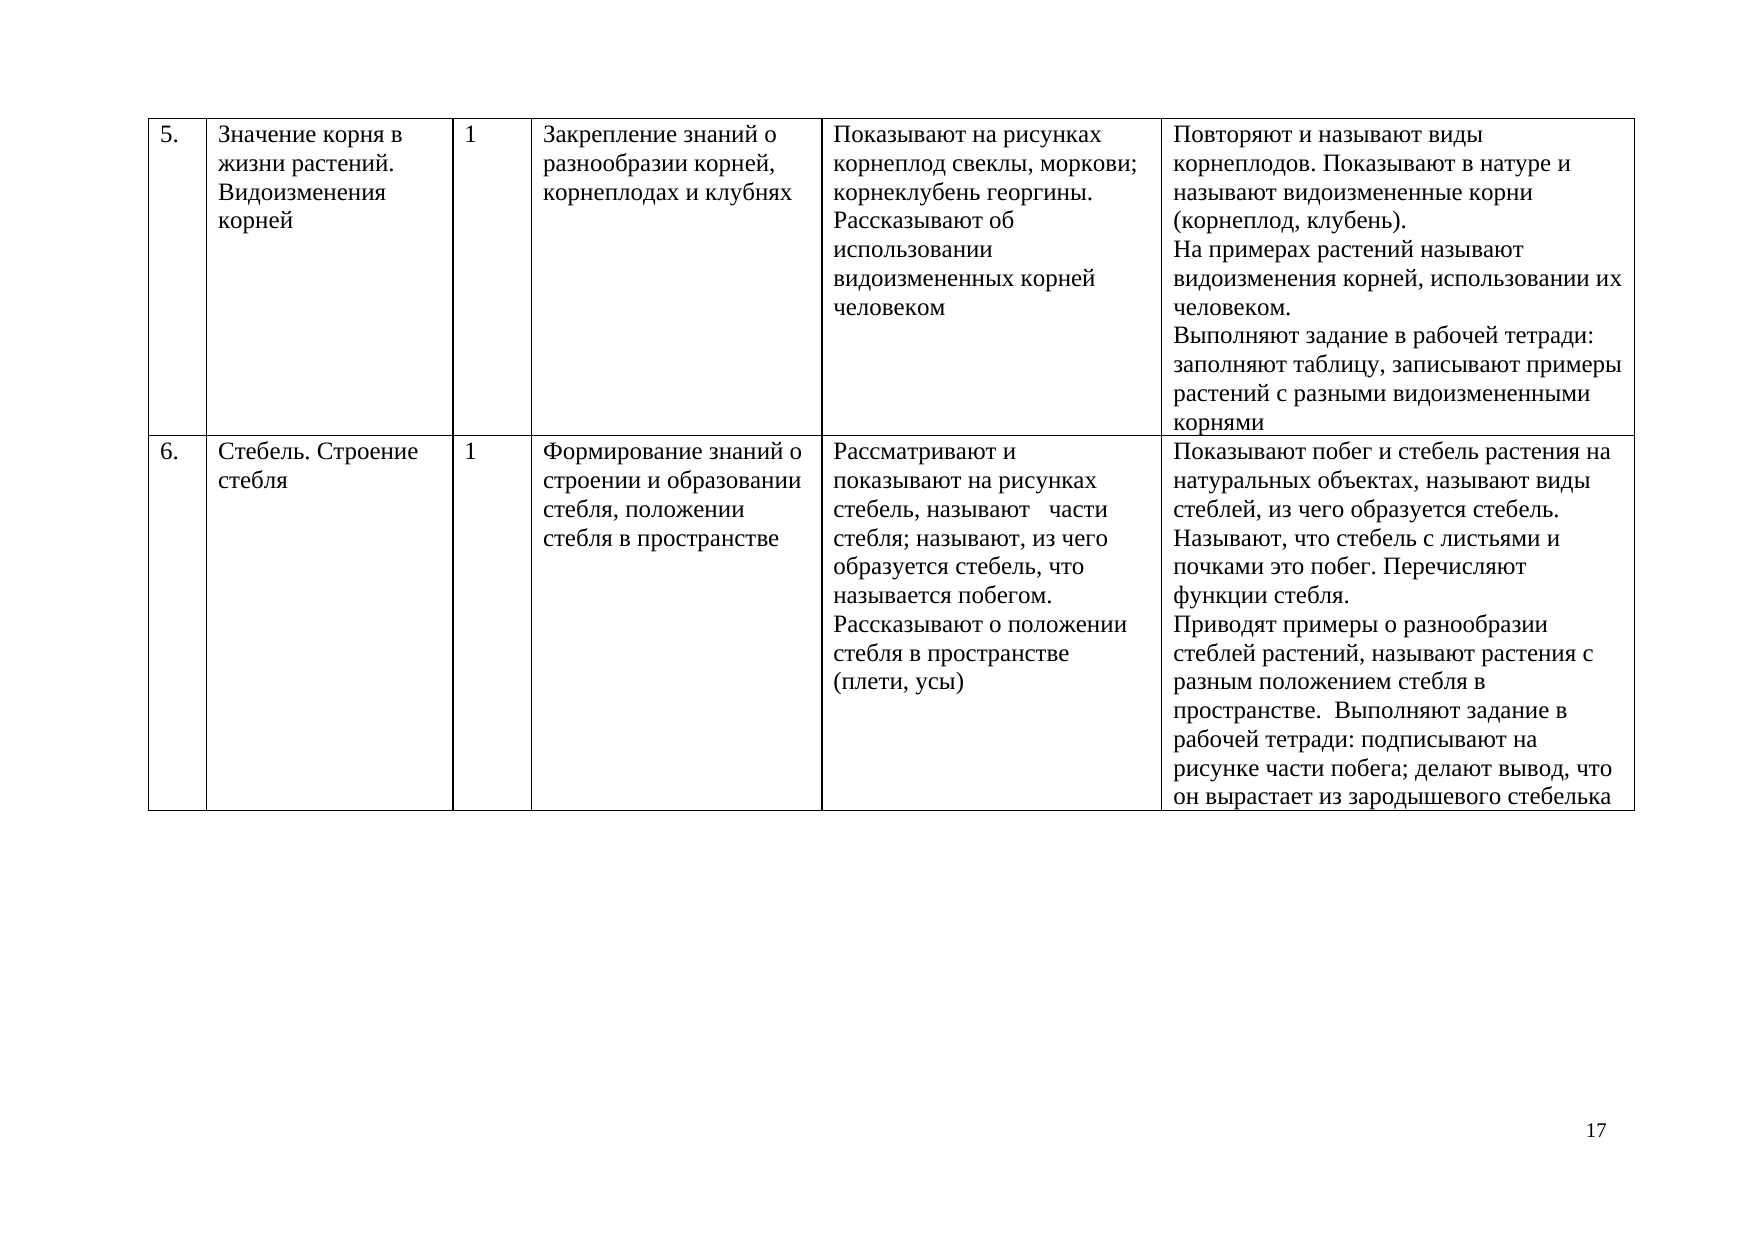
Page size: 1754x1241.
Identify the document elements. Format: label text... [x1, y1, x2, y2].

table_cell 1 [454, 436, 531, 810]
table_cell 5. [149, 119, 206, 435]
table_cell Формирование знаний о строении и образовании стебля, положении стебля в пространстве [532, 436, 821, 810]
table_cell Показывают побег и стебель растения на натуральных объектах, называют виды стеблей, из чего образуется стебель. Называют, что стебель с листьями и почками это побег. Перечисляют функции стебля. Приводят примеры о разнообразии стеблей растений, называют растения с разным положением стебля в пространстве. Выполняют задание в рабочей тетради: подписывают на рисунке части побега; делают вывод, что он вырастает из зародышевого стебелька [1162, 436, 1634, 810]
table_cell Стебель. Строение стебля [207, 436, 452, 810]
table_cell Показывают на рисунках корнеплод свеклы, моркови; корнеклубень георгины. Рассказывают об использовании видоизмененных корней человеком [823, 119, 1161, 435]
table_cell Повторяют и называют виды корнеплодов. Показывают в натуре и называют видоизмененные корни (корнеплод, клубень). На примерах растений называют видоизменения корней, использовании их человеком. Выполняют задание в рабочей тетради: заполняют таблицу, записывают примеры растений с разными видоизмененными корнями [1162, 119, 1634, 435]
table_cell 6. [149, 436, 206, 810]
table_cell 1 [454, 119, 531, 435]
table_cell Значение корня в жизни растений. Видоизменения корней [207, 119, 452, 435]
table_cell Рассматривают и показывают на рисунках стебель, называют части стебля; называют, из чего образуется стебель, что называется побегом. Рассказывают о положении стебля в пространстве (плети, усы) [823, 436, 1161, 810]
table_cell Закрепление знаний о разнообразии корней, корнеплодах и клубнях [532, 119, 821, 435]
